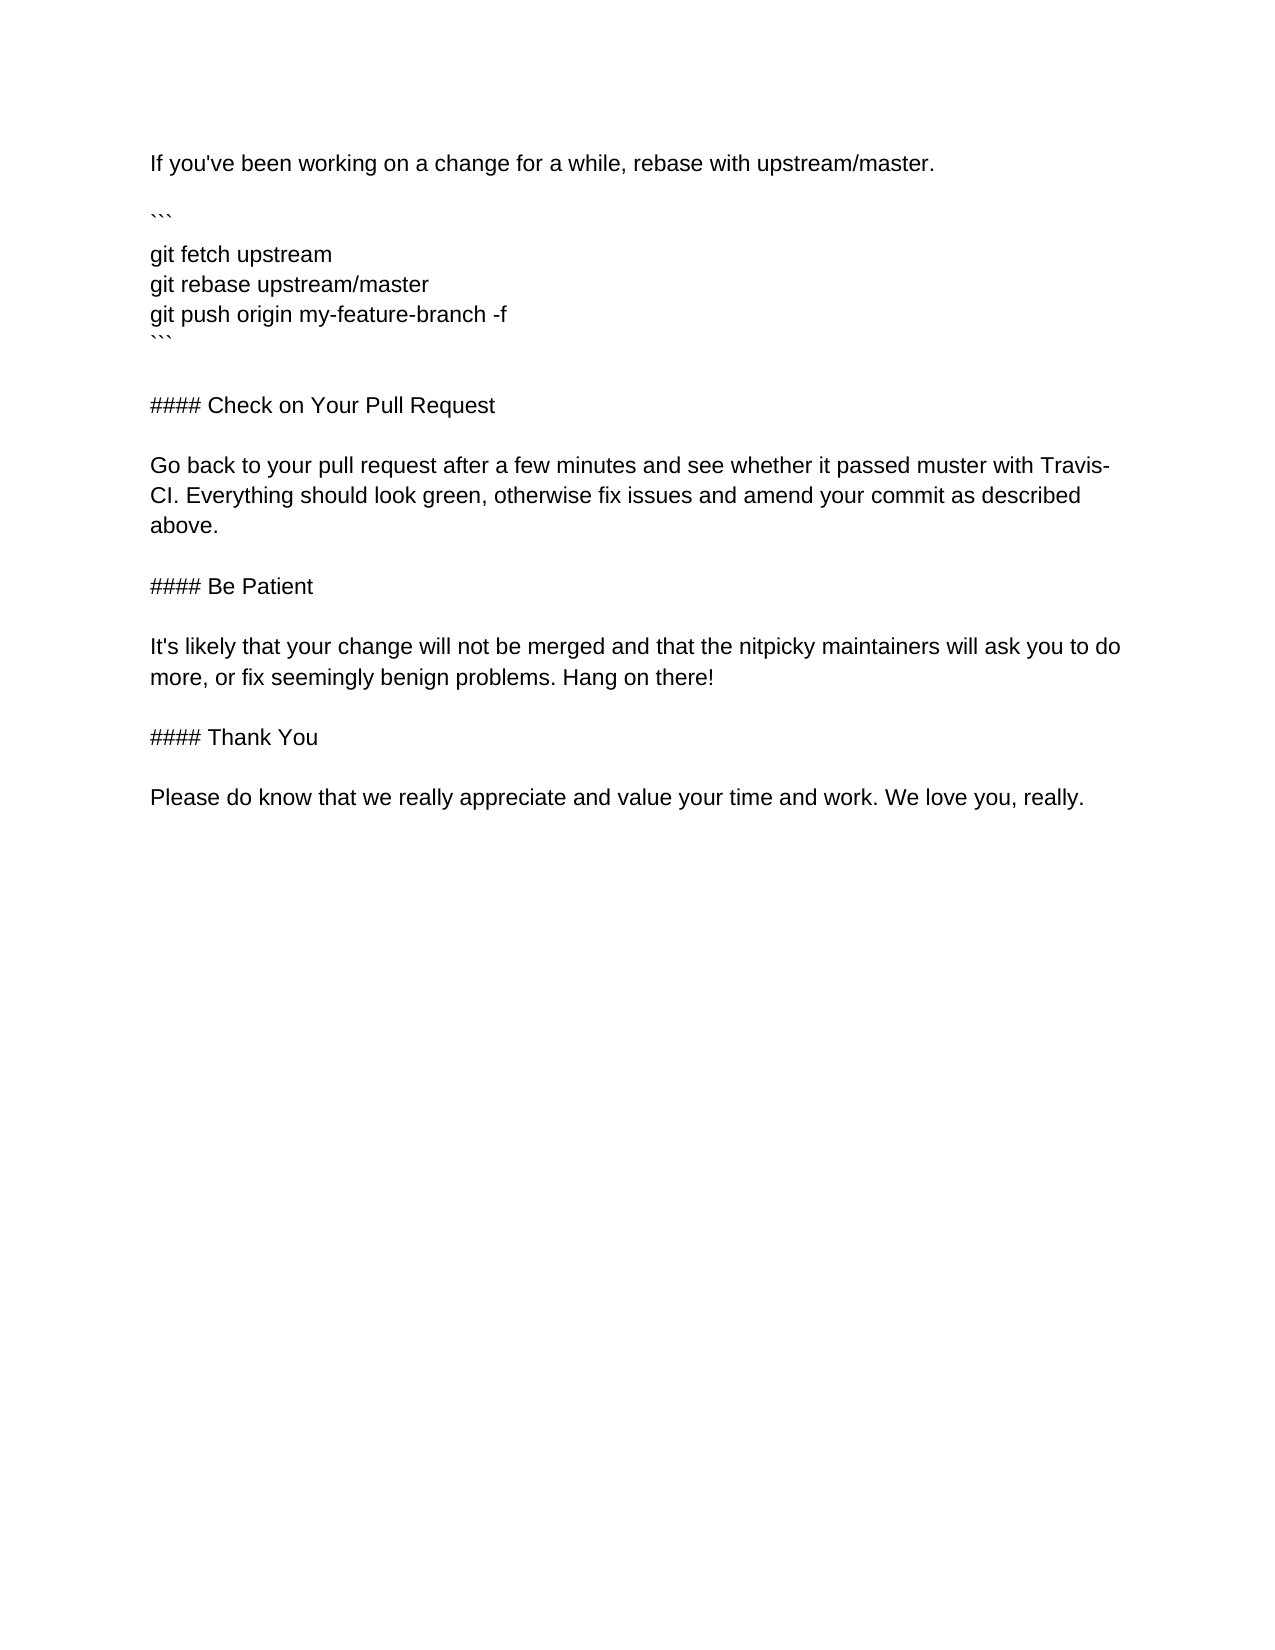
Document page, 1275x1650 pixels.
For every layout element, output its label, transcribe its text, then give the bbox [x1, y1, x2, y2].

text #### Be Patient [150, 573, 1125, 599]
text ``` [150, 331, 1125, 358]
text Please do know that we really appreciate and value your time and work. We love you, really. [150, 784, 1125, 811]
text If you've been working on a change for a while, rebase with upstream/master. [150, 150, 1125, 176]
text git fetch upstream [150, 241, 1125, 267]
text git push origin my-feature-branch -f [150, 301, 1125, 327]
text Go back to your pull request after a few minutes and see whether it passed muster with Travis-CI. Everything should look green, otherwise fix issues and amend your commit as described above. [150, 452, 1125, 539]
text ``` [150, 210, 1125, 237]
text git rebase upstream/master [150, 271, 1125, 297]
text #### Check on Your Pull Request [150, 392, 1125, 418]
text #### Thank You [150, 724, 1125, 750]
text It's likely that your change will not be merged and that the nitpicky maintainers will ask you to do more, or fix seemingly benign problems. Hang on there! [150, 633, 1125, 690]
